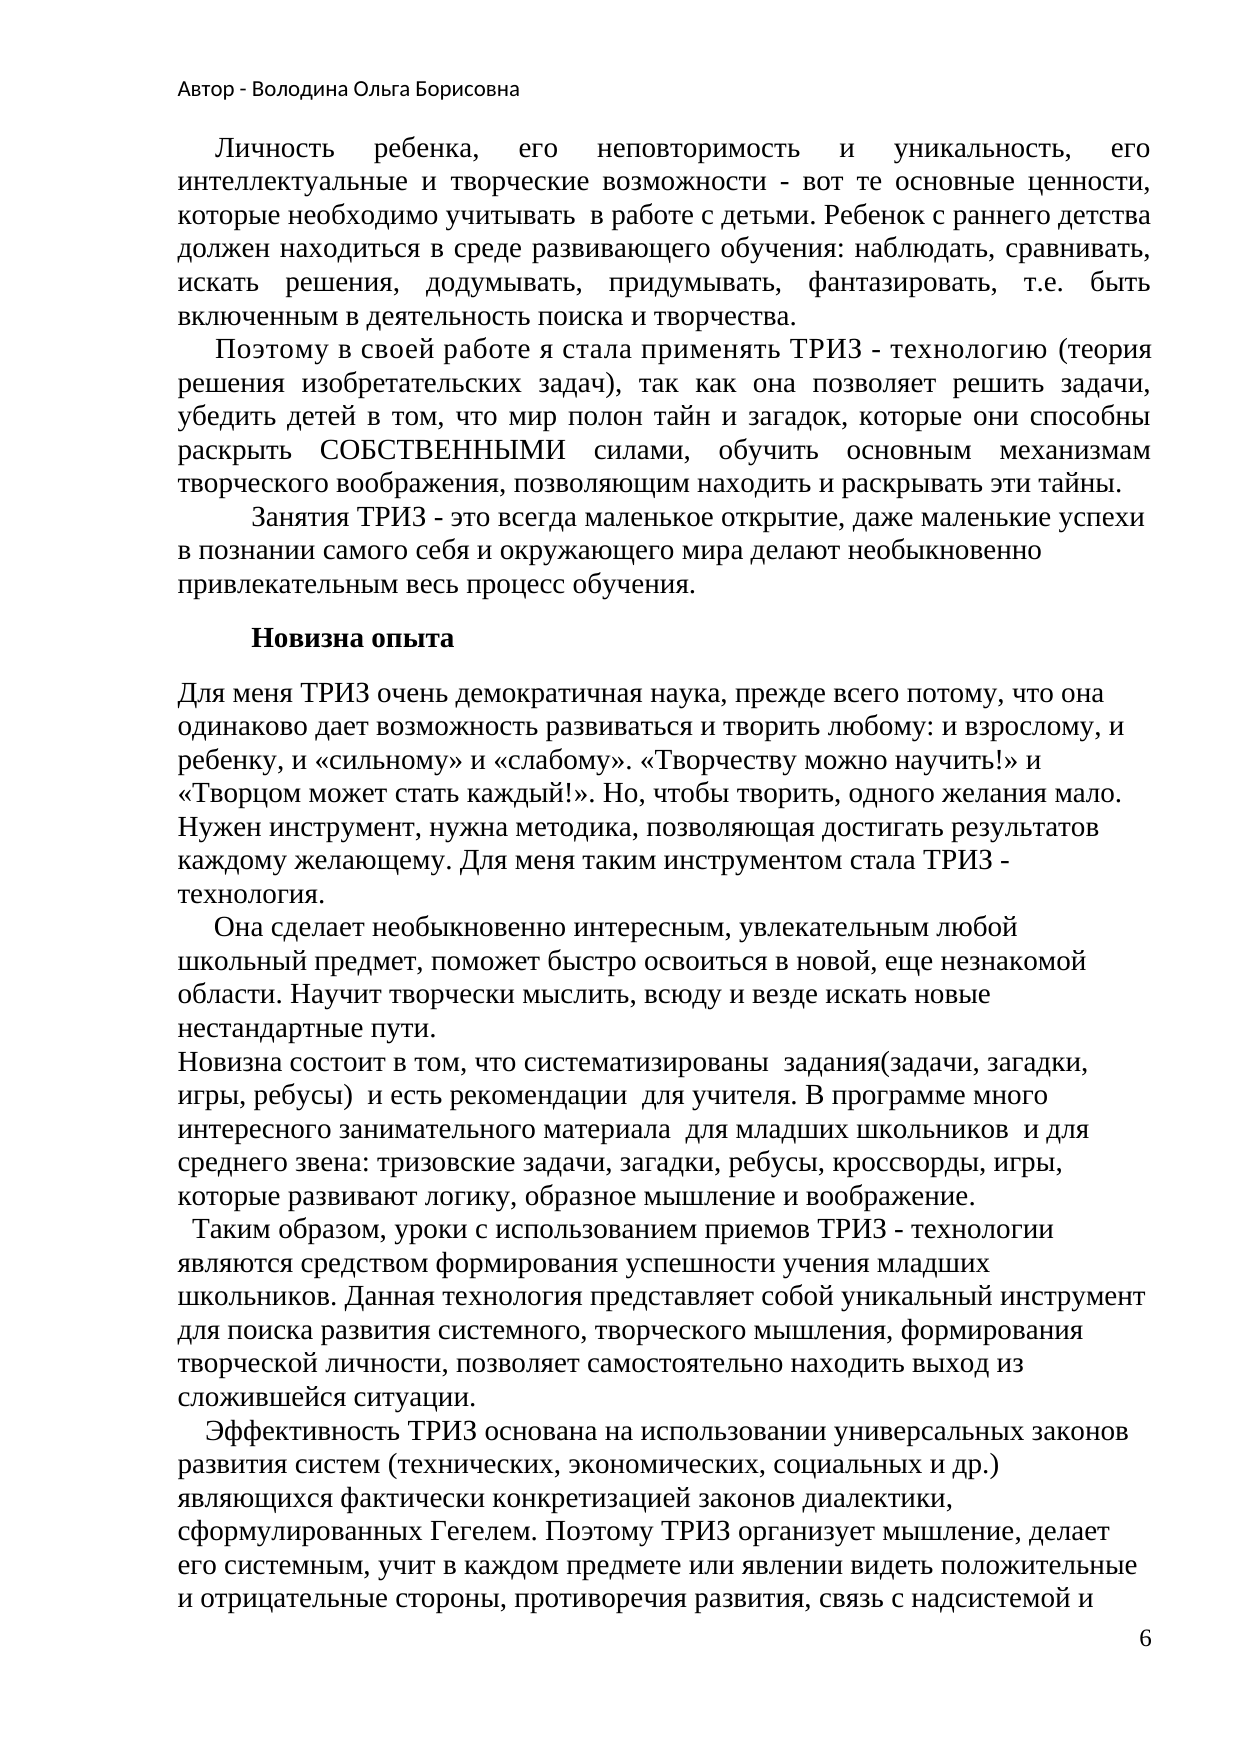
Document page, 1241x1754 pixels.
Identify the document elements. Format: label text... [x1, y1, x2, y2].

text Личность ребенка, его неповторимость и уникальность, его интеллектуальные и творческие возможности - вот те основные ценности, которые необходимо учитывать в работе с детьми. Ребенок с раннего детства должен находиться в среде развивающего обучения: наблюдать, сравнивать, искать решения, додумывать, придумывать, фантазировать, т.е. быть включенным в деятельность поиска и творчества. [177, 130, 1152, 331]
text Для меня ТРИЗ очень демократичная наука, прежде всего потому, что она одинаково дает возможность развиваться и творить любому: и взрослому, и ребенку, и «сильному» и «слабому». «Творчеству можно научить!» и «Творцом может стать каждый!». Но, чтобы творить, одного желания мало. Нужен инструмент, нужна методика, позволяющая достигать результатов каждому желающему. Для меня таким инструментом стала ТРИЗ - технология. [177, 675, 1152, 909]
text Поэтому в своей работе я стала применять ТРИЗ - технологию (теория решения изобретательских задач), так как она позволяет решить задачи, убедить детей в том, что мир полон тайн и загадок, которые они способны раскрыть СОБСТВЕННЫМИ силами, обучить основным механизмам творческого воображения, позволяющим находить и раскрывать эти тайны. [177, 331, 1152, 499]
text Новизна опыта [177, 620, 1152, 654]
text Она сделает необыкновенно интересным, увлекательным любой школьный предмет, поможет быстро освоиться в новой, еще незнакомой области. Научит творчески мыслить, всюду и везде искать новые нестандартные пути. [177, 909, 1152, 1044]
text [177, 1413, 1152, 1614]
text Занятия ТРИЗ - это всегда маленькое открытие, даже маленькие успехи в познании самого себя и окружающего мира делают необыкновенно привлекательным весь процесс обучения. [177, 499, 1152, 599]
text Новизна состоит в том, что систематизированы задания(задачи, загадки, игры, ребусы) и есть рекомендации для учителя. В программе много интересного занимательного материала для младших школьников и для среднего звена: тризовские задачи, загадки, ребусы, кроссворды, игры, которые развивают логику, образное мышление и воображение. [177, 1044, 1152, 1211]
text Таким образом, уроки с использованием приемов ТРИЗ - технологии являются средством формирования успешности учения младших школьников. Данная технология представляет собой уникальный инструмент для поиска развития системного, творческого мышления, формирования творческой личности, позволяет самостоятельно находить выход из сложившейся ситуации. [177, 1211, 1152, 1413]
